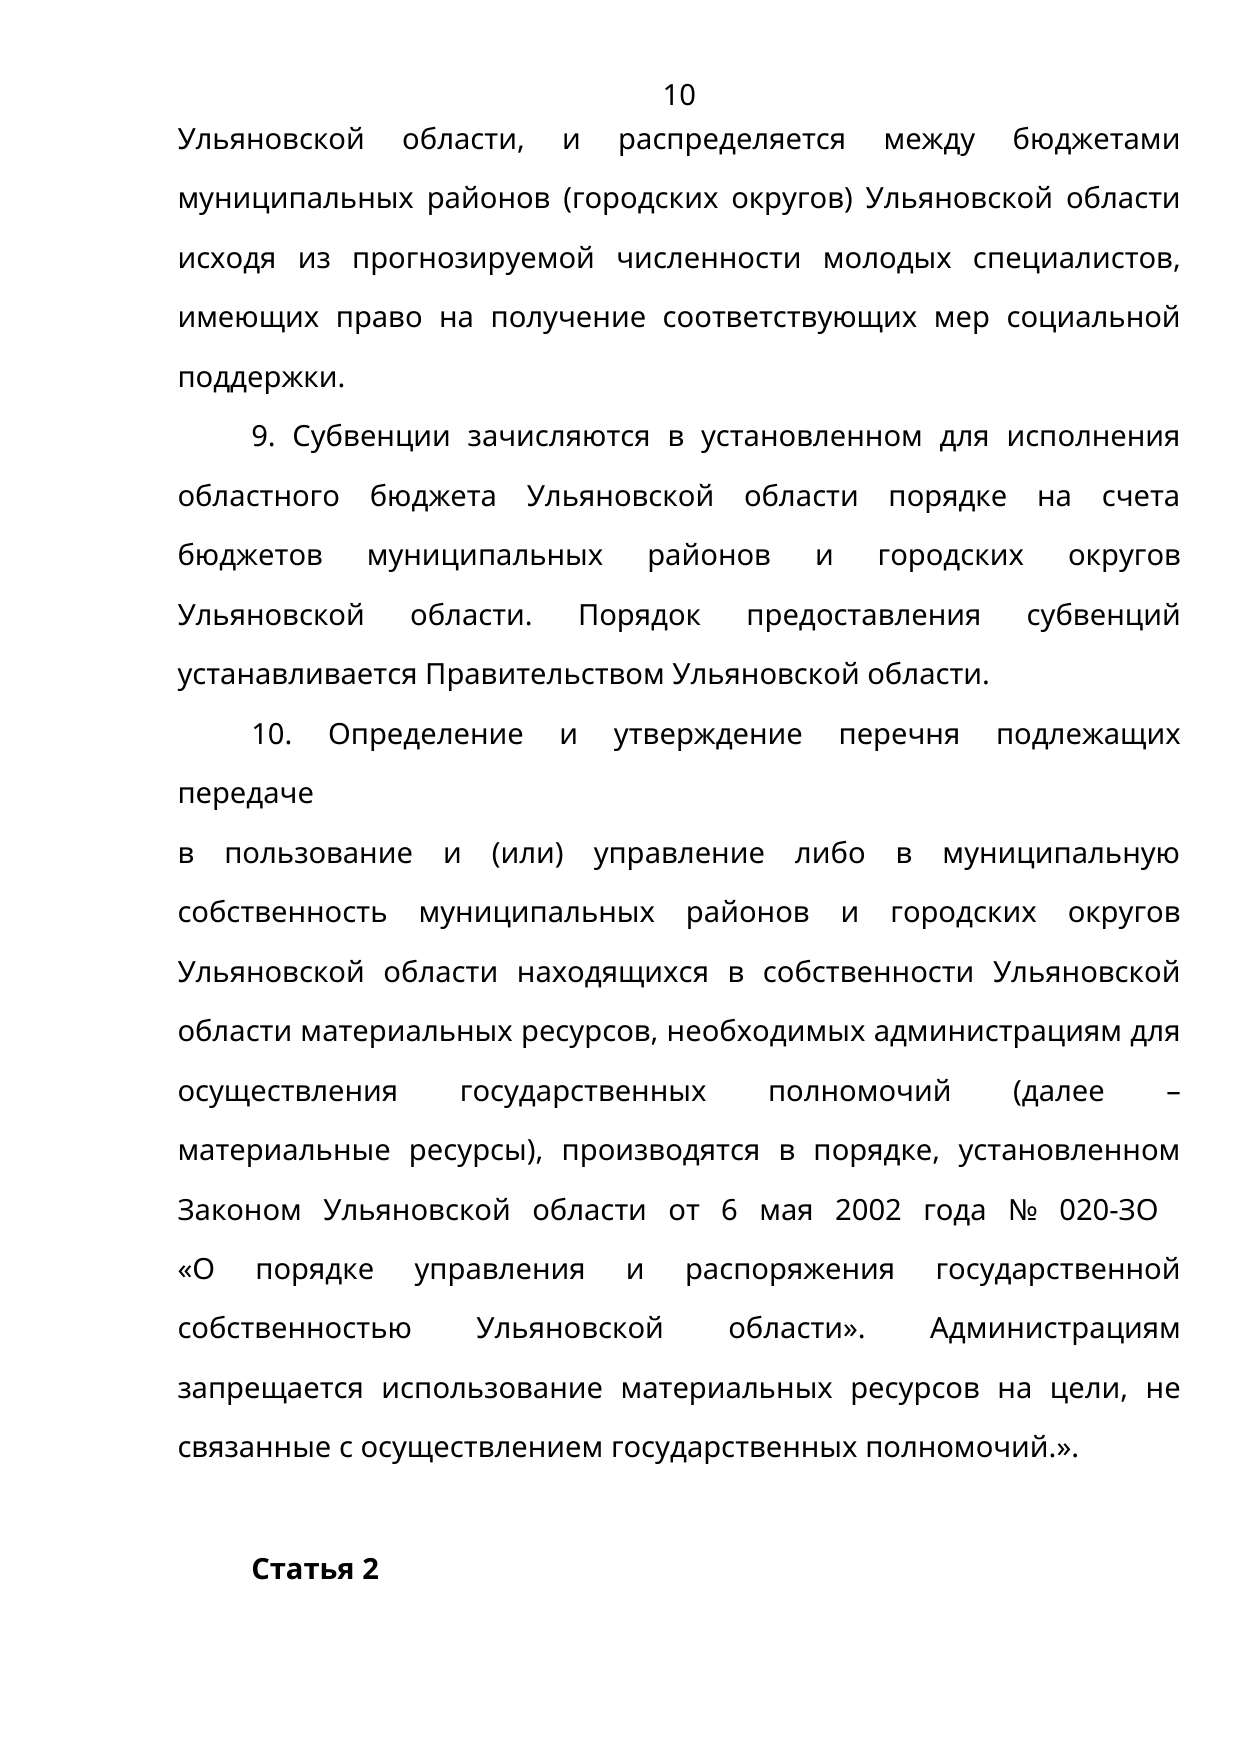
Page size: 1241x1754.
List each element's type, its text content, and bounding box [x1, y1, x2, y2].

text 9. Субвенции зачисляются в установленном для исполнения областного бюджета Ульяновской области порядке на счета бюджетов муниципальных районов и городских округов Ульяновской области. Порядок предоставления субвенций устанавливается Правительством Ульяновской области. [177, 416, 1181, 693]
text 10. Определение и утверждение перечня подлежащих передаче в пользование и (или) управление либо в муниципальную собственность муниципальных районов и городских округов Ульяновской области находящихся в собственности Ульяновской области материальных ресурсов, необходимых администрациям для осуществления государственных полномочий (далее – материальные ресурсы), производятся в порядке, установленном Законом Ульяновской области от 6 мая 2002 года № 020-ЗО «О порядке управления и распоряжения государственной собственностью Ульяновской области». Администрациям запрещается использование материальных ресурсов на цели, не связанные с осуществлением государственных полномочий.». [177, 713, 1181, 1466]
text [177, 118, 1181, 396]
text Статья 2 [177, 1548, 1181, 1588]
